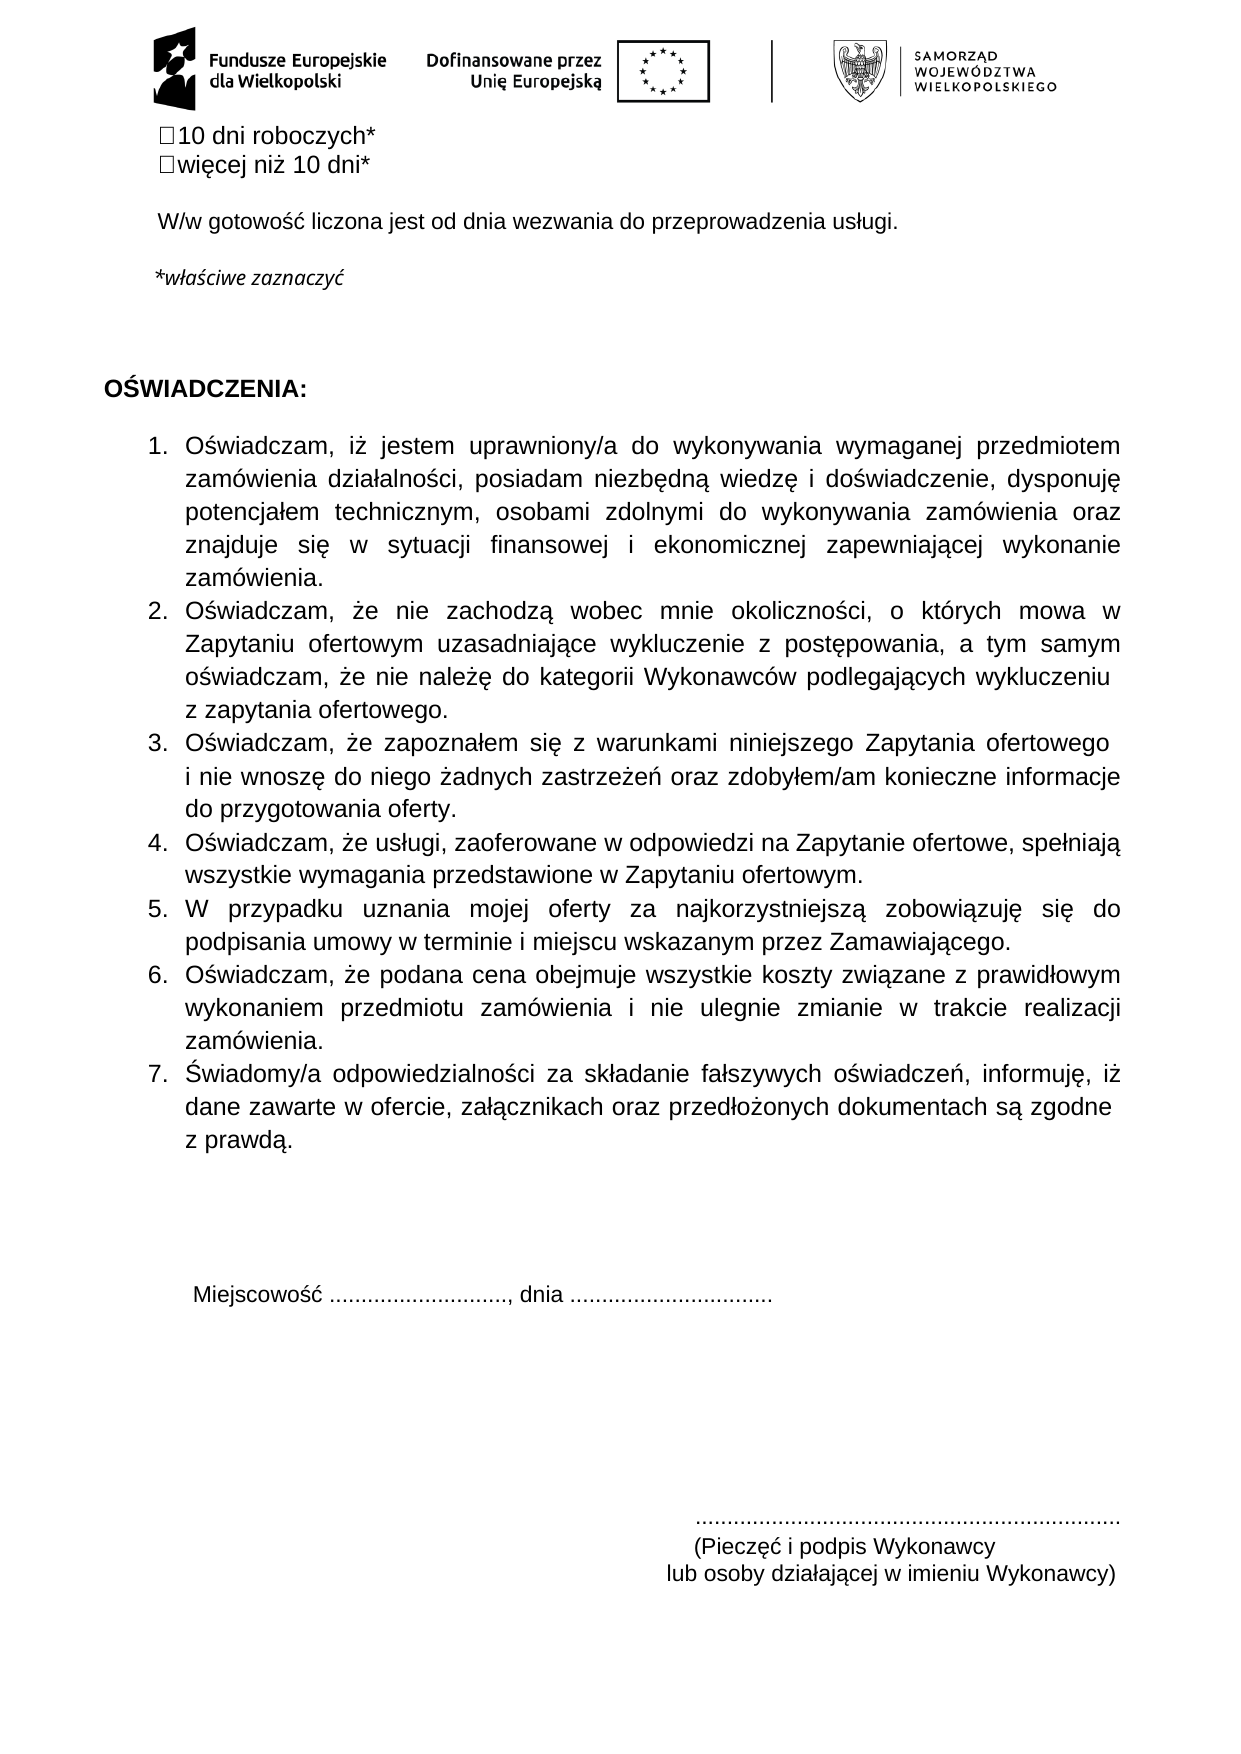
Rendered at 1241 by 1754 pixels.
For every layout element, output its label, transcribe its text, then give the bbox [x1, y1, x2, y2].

text *właściwe zaznaczyć [153, 263, 1122, 292]
text  więcej niż 10 dni* [157, 150, 1090, 178]
text ................................................................... [694, 1503, 1122, 1529]
list Oświadczam, że podana cena obejmuje wszystkie koszty związane z prawidłowym wykonaniem przedmiotu zamówienia i nie ulegnie zmianie w trakcie realizacji zamówienia. [148, 959, 1122, 1054]
list Oświadczam, iż jestem uprawniony/a do wykonywania wymaganej przedmiotem zamówienia działalności, posiadam niezbędną wiedzę i doświadczenie, dysponuję potencjałem technicznym, osobami zdolnymi do wykonywania zamówienia oraz znajduje się w sytuacji finansowej i ekonomicznej zapewniającej wykonanie zamówienia. [148, 431, 1122, 592]
text W/w gotowość liczona jest od dnia wezwania do przeprowadzenia usługi. [157, 208, 1090, 234]
list Oświadczam, że usługi, zaoferowane w odpowiedzi na Zapytanie ofertowe, spełniają wszystkie wymagania przedstawione w Zapytaniu ofertowym. [148, 827, 1122, 889]
text lub osoby działającej w imieniu Wykonawcy) [546, 1560, 1122, 1586]
list W przypadku uznania mojej oferty za najkorzystniejszą zobowiązuję się do podpisania umowy w terminie i miejscu wskazanym przez Zamawiającego. [148, 893, 1122, 955]
list Świadomy/a odpowiedzialności za składanie fałszywych oświadczeń, informuję, iż dane zawarte w ofercie, załącznikach oraz przedłożonych dokumentach są zgodne z prawdą. [148, 1059, 1122, 1153]
list Oświadczam, że zapoznałem się z warunkami niniejszego Zapytania ofertowego i nie wnoszę do niego żadnych zastrzeżeń oraz zdobyłem/am konieczne informacje do przygotowania oferty. [148, 728, 1122, 823]
list OŚWIADCZENIA: [103, 374, 1122, 402]
list Oświadczam, że nie zachodzą wobec mnie okoliczności, o których mowa w Zapytaniu ofertowym uzasadniające wykluczenie z postępowania, a tym samym oświadczam, że nie należę do kategorii Wykonawców podlegających wykluczeniu z zapytania ofertowego. [148, 596, 1122, 724]
picture [125, 14, 1101, 121]
text (Pieczęć i podpis Wykonawcy [620, 1533, 1122, 1560]
text Miejscowość ............................, dnia ................................ [103, 1281, 1122, 1307]
text  10 dni roboczych* [157, 121, 1090, 150]
